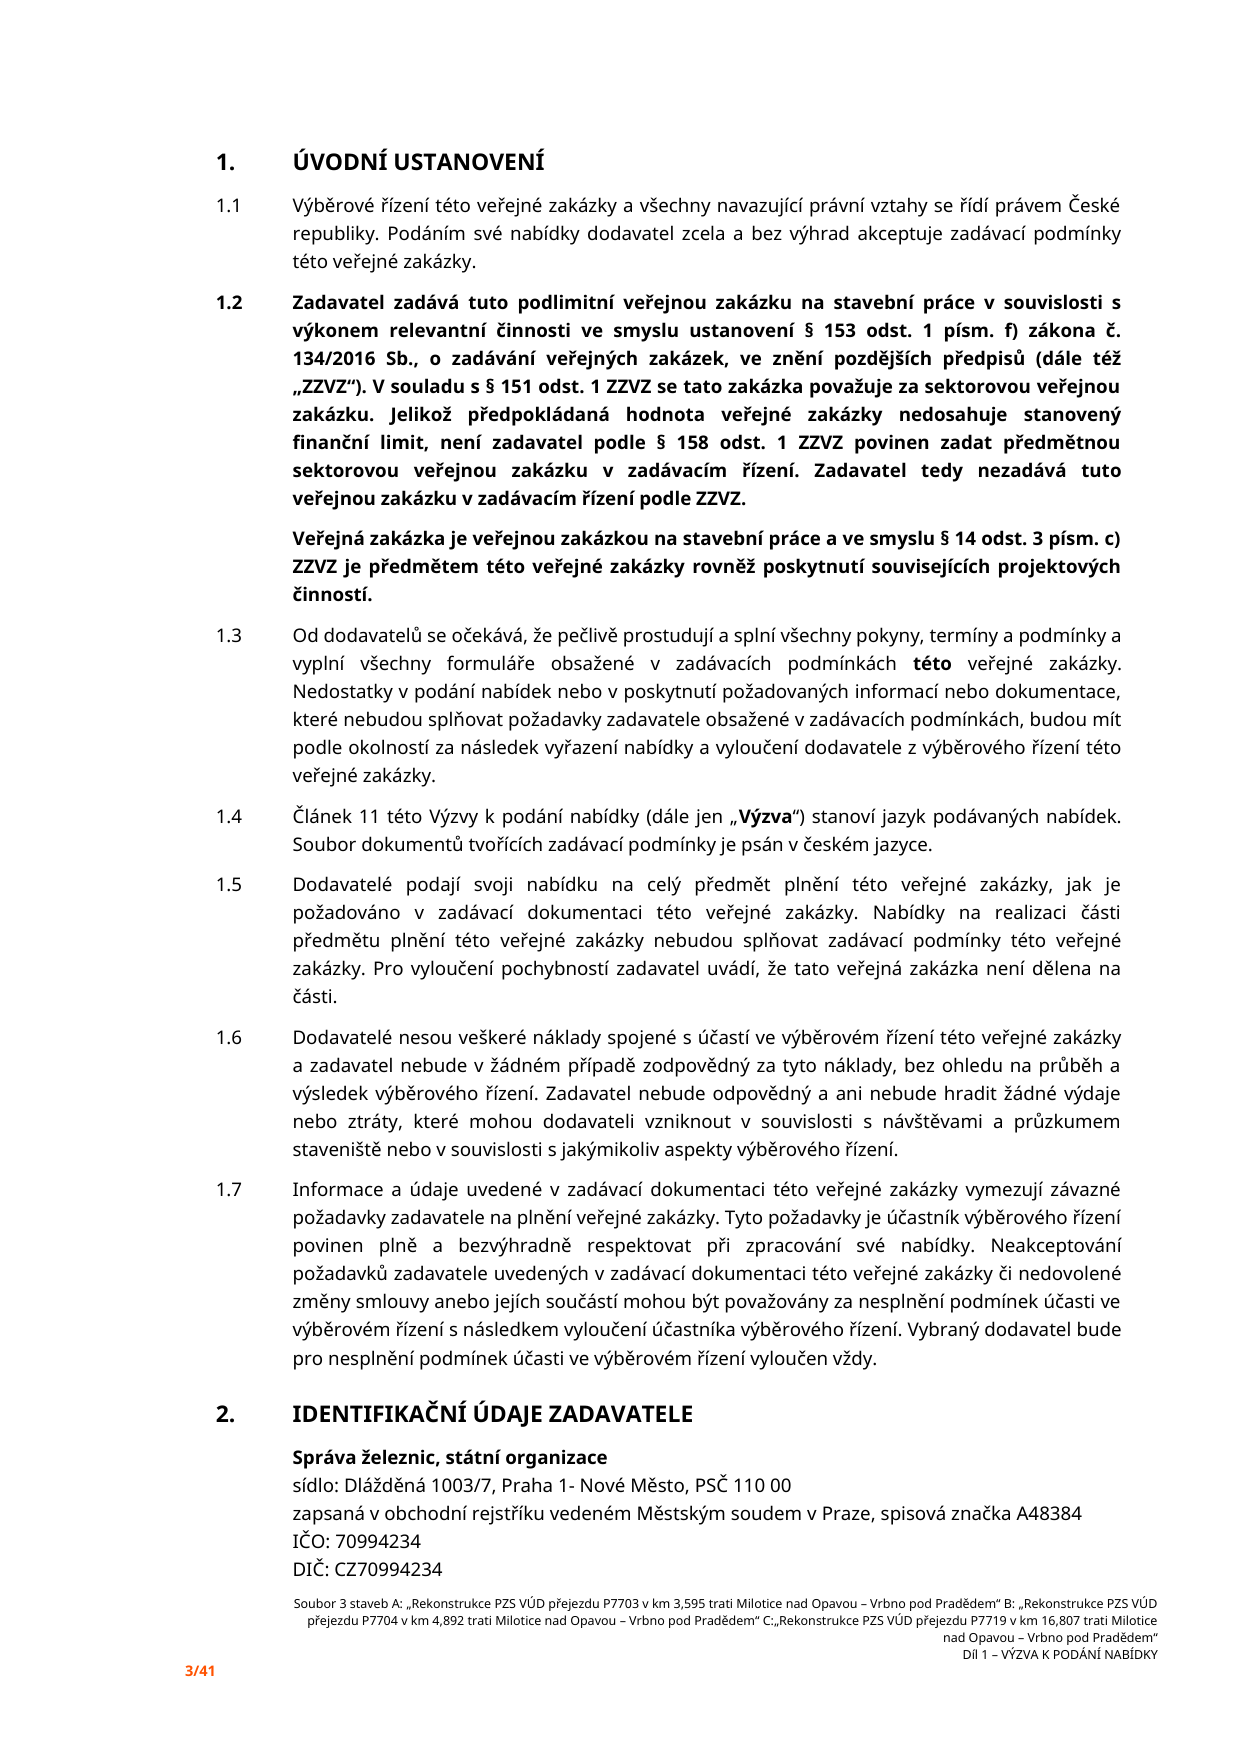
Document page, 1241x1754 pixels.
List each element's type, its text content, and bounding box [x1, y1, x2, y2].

text IDENTIFIKAČNÍ ÚDAJE ZADAVATELE [216, 1398, 1122, 1429]
text Správa železnic, státní organizace [292, 1445, 1122, 1470]
text Dodavatelé podají svoji nabídku na celý předmět plnění této veřejné zakázky, jak je požadováno v zadávací dokumentaci této veřejné zakázky. Nabídky na realizaci části předmětu plnění této veřejné zakázky nebudou splňovat zadávací podmínky této veřejné zakázky. Pro vyloučení pochybností zadavatel uvádí, že tato veřejná zakázka není dělena na části. [216, 871, 1122, 1009]
text Zadavatel zadává tuto podlimitní veřejnou zakázku na stavební práce v souvislosti s výkonem relevantní činnosti ve smyslu ustanovení § 153 odst. 1 písm. f) zákona č. 134/2016 Sb., o zadávání veřejných zakázek, ve znění pozdějších předpisů (dále též „ZZVZ“). V souladu s § 151 odst. 1 ZZVZ se tato zakázka považuje za sektorovou veřejnou zakázku. Jelikož předpokládaná hodnota veřejné zakázky nedosahuje stanovený finanční limit, není zadavatel podle § 158 odst. 1 ZZVZ povinen zadat předmětnou sektorovou veřejnou zakázku v zadávacím řízení. Zadavatel tedy nezadává tuto veřejnou zakázku v zadávacím řízení podle ZZVZ. [216, 289, 1122, 511]
text Od dodavatelů se očekává, že pečlivě prostudují a splní všechny pokyny, termíny a podmínky a vyplní všechny formuláře obsažené v zadávacích podmínkách této veřejné zakázky. Nedostatky v podání nabídek nebo v poskytnutí požadovaných informací nebo dokumentace, které nebudou splňovat požadavky zadavatele obsažené v zadávacích podmínkách, budou mít podle okolností za následek vyřazení nabídky a vyloučení dodavatele z výběrového řízení této veřejné zakázky. [216, 622, 1122, 788]
text IČO: 70994234 [292, 1529, 1122, 1554]
text Informace a údaje uvedené v zadávací dokumentaci této veřejné zakázky vymezují závazné požadavky zadavatele na plnění veřejné zakázky. Tyto požadavky je účastník výběrového řízení povinen plně a bezvýhradně respektovat při zpracování své nabídky. Neakceptování požadavků zadavatele uvedených v zadávací dokumentaci této veřejné zakázky či nedovolené změny smlouvy anebo jejích součástí mohou být považovány za nesplnění podmínek účasti ve výběrovém řízení s následkem vyloučení účastníka výběrového řízení. Vybraný dodavatel bude pro nesplnění podmínek účasti ve výběrovém řízení vyloučen vždy. [216, 1177, 1122, 1370]
list Veřejná zakázka je veřejnou zakázkou na stavební práce a ve smyslu § 14 odst. 3 písm. c) ZZVZ je předmětem této veřejné zakázky rovněž poskytnutí souvisejících projektových činností. [292, 526, 1122, 607]
text DIČ: CZ70994234 [292, 1557, 1122, 1582]
text ÚVODNÍ USTANOVENÍ [216, 146, 1122, 177]
text Článek 11 této Výzvy k podání nabídky (dále jen „Výzva“) stanoví jazyk podávaných nabídek. Soubor dokumentů tvořících zadávací podmínky je psán v českém jazyce. [216, 803, 1122, 856]
text Dodavatelé nesou veškeré náklady spojené s účastí ve výběrovém řízení této veřejné zakázky a zadavatel nebude v žádném případě zodpovědný za tyto náklady, bez ohledu na průběh a výsledek výběrového řízení. Zadavatel nebude odpovědný a ani nebude hradit žádné výdaje nebo ztráty, které mohou dodavateli vzniknout v souvislosti s návštěvami a průzkumem staveniště nebo v souvislosti s jakýmikoliv aspekty výběrového řízení. [216, 1024, 1122, 1162]
text Výběrové řízení této veřejné zakázky a všechny navazující právní vztahy se řídí právem České republiky. Podáním své nabídky dodavatel zcela a bez výhrad akceptuje zadávací podmínky této veřejné zakázky. [216, 192, 1122, 274]
text zapsaná v obchodní rejstříku vedeném Městským soudem v Praze, spisová značka A48384 [292, 1501, 1122, 1526]
text sídlo: Dlážděná 1003/7, Praha 1- Nové Město, PSČ 110 00 [292, 1473, 1122, 1498]
